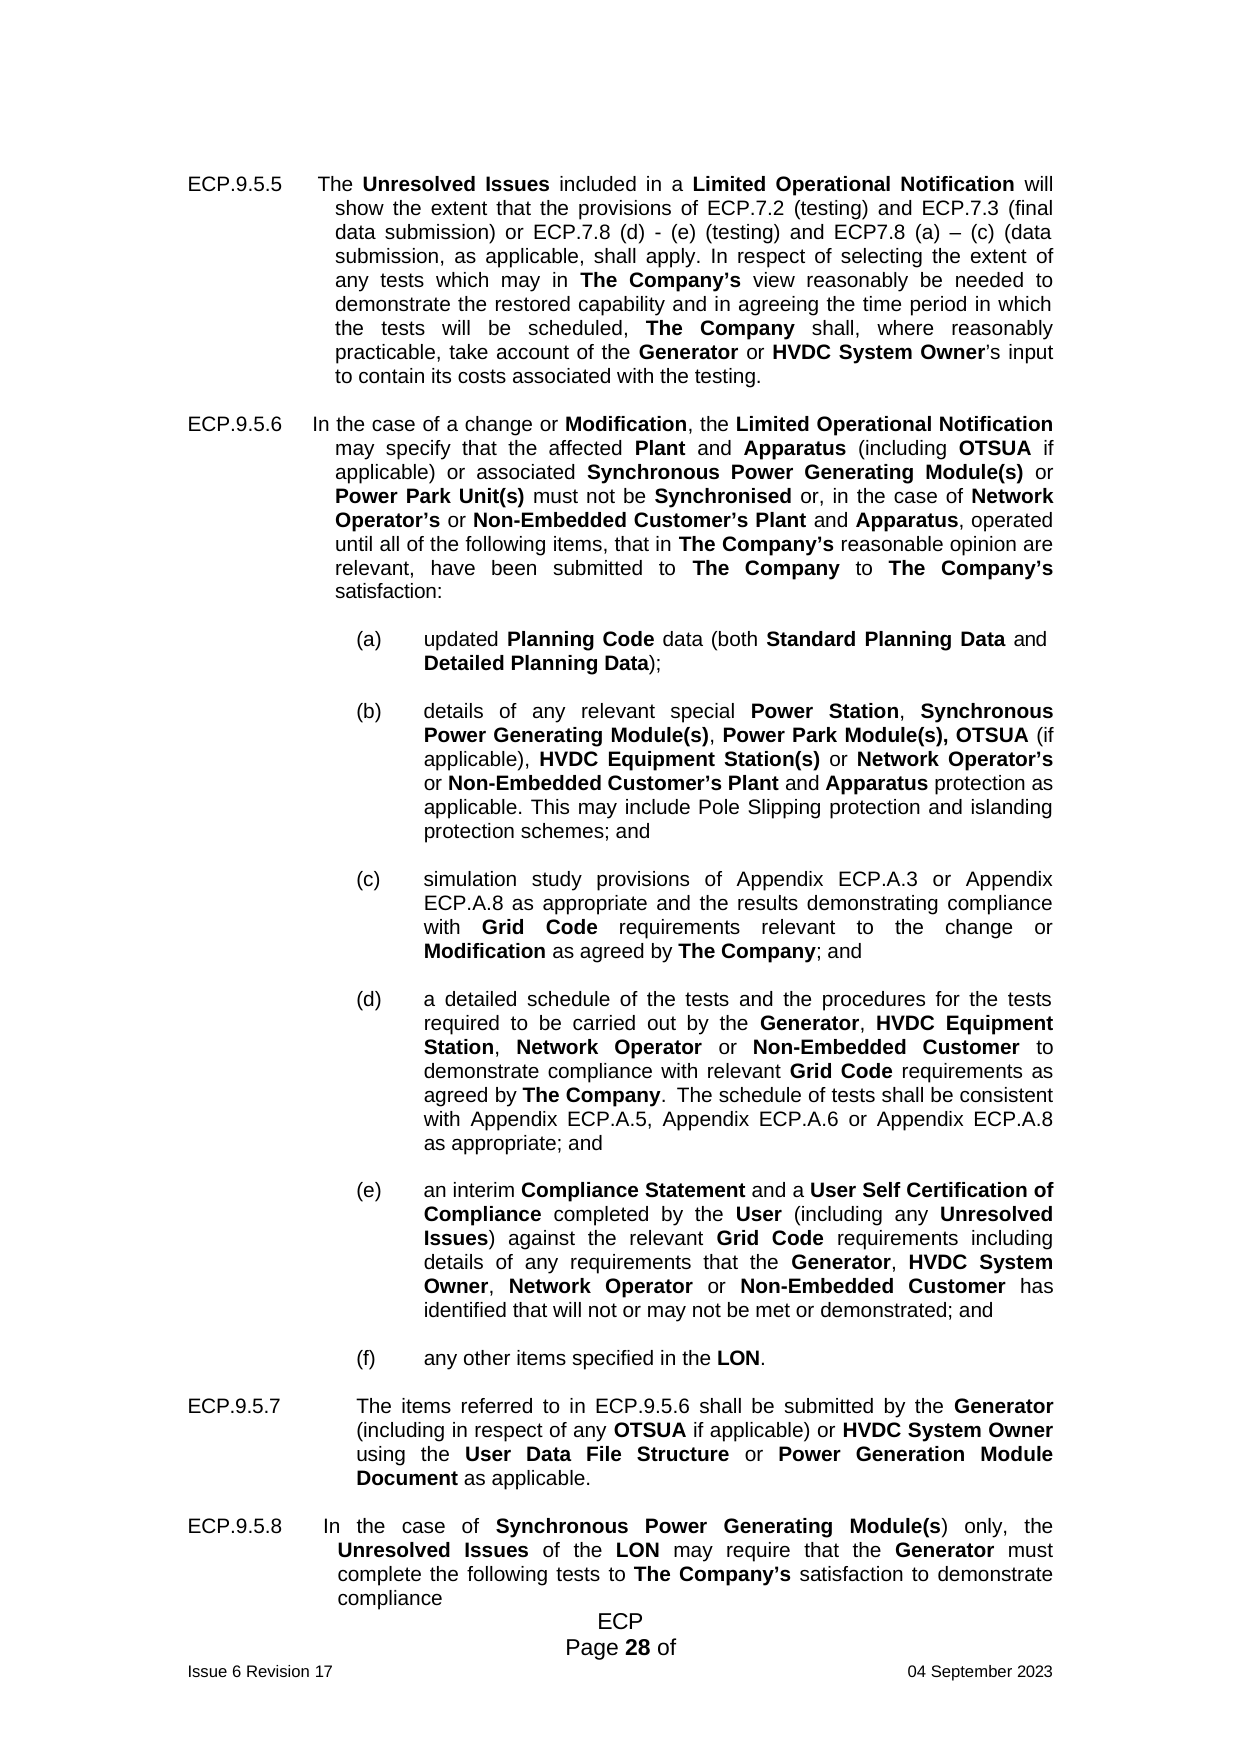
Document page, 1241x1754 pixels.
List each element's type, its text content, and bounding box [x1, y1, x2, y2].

text ECP.9.5.7 The items referred to in ECP.9.5.6 shall be submitted by the Generator (including in respect of any OTSUA if applicable) or HVDC System Owner using the User Data File Structure or Power Generation Module Document as applicable. [187, 1394, 1053, 1490]
list a detailed schedule of the tests and the procedures for the tests required to be carried out by the Generator, HVDC Equipment Station, Network Operator or Non-Embedded Customer to demonstrate compliance with relevant Grid Code requirements as agreed by The Company. The schedule of tests shall be consistent with Appendix ECP.A.5, Appendix ECP.A.6 or Appendix ECP.A.8 as appropriate; and [356, 987, 1053, 1154]
list updated Planning Code data (both Standard Planning Data and [356, 627, 1209, 651]
text ECP.9.5.5 The Unresolved Issues included in a Limited Operational Notification will show the extent that the provisions of ECP.7.2 (testing) and ECP.7.3 (final data submission) or ECP.7.8 (d) - (e) (testing) and ECP7.8 (a) – (c) (data submission, as applicable, shall apply. In respect of selecting the extent of any tests which may in The Company’s view reasonably be needed to demonstrate the restored capability and in agreeing the time period in which the tests will be scheduled, The Company shall, where reasonably practicable, take account of the Generator or HVDC System Owner’s input to contain its costs associated with the testing. [187, 172, 1053, 388]
text ECP.9.5.6 In the case of a change or Modification, the Limited Operational Notification may specify that the affected Plant and Apparatus (including OTSUA if applicable) or associated Synchronous Power Generating Module(s) or Power Park Unit(s) must not be Synchronised or, in the case of Network Operator’s or Non-Embedded Customer’s Plant and Apparatus, operated until all of the following items, that in The Company’s reasonable opinion are relevant, have been submitted to The Company to The Company’s satisfaction: [187, 412, 1053, 603]
list details of any relevant special Power Station, Synchronous Power Generating Module(s), Power Park Module(s), OTSUA (if applicable), HVDC Equipment Station(s) or Network Operator’s or Non-Embedded Customer’s Plant and Apparatus protection as applicable. This may include Pole Slipping protection and islanding protection schemes; and [356, 699, 1053, 843]
list an interim Compliance Statement and a User Self Certification of Compliance completed by the User (including any Unresolved Issues) against the relevant Grid Code requirements including details of any requirements that the Generator, HVDC System Owner, Network Operator or Non-Embedded Customer has identified that will not or may not be met or demonstrated; and [356, 1178, 1053, 1322]
subtitle Detailed Planning Data); [423, 651, 1209, 675]
list any other items specified in the LON. [356, 1346, 1209, 1370]
list simulation study provisions of Appendix ECP.A.3 or Appendix ECP.A.8 as appropriate and the results demonstrating compliance with Grid Code requirements relevant to the change or Modification as agreed by The Company; and [356, 867, 1053, 963]
text ECP.9.5.8 In the case of Synchronous Power Generating Module(s) only, the Unresolved Issues of the LON may require that the Generator must complete the following tests to The Company’s satisfaction to demonstrate compliance [187, 1514, 1053, 1610]
